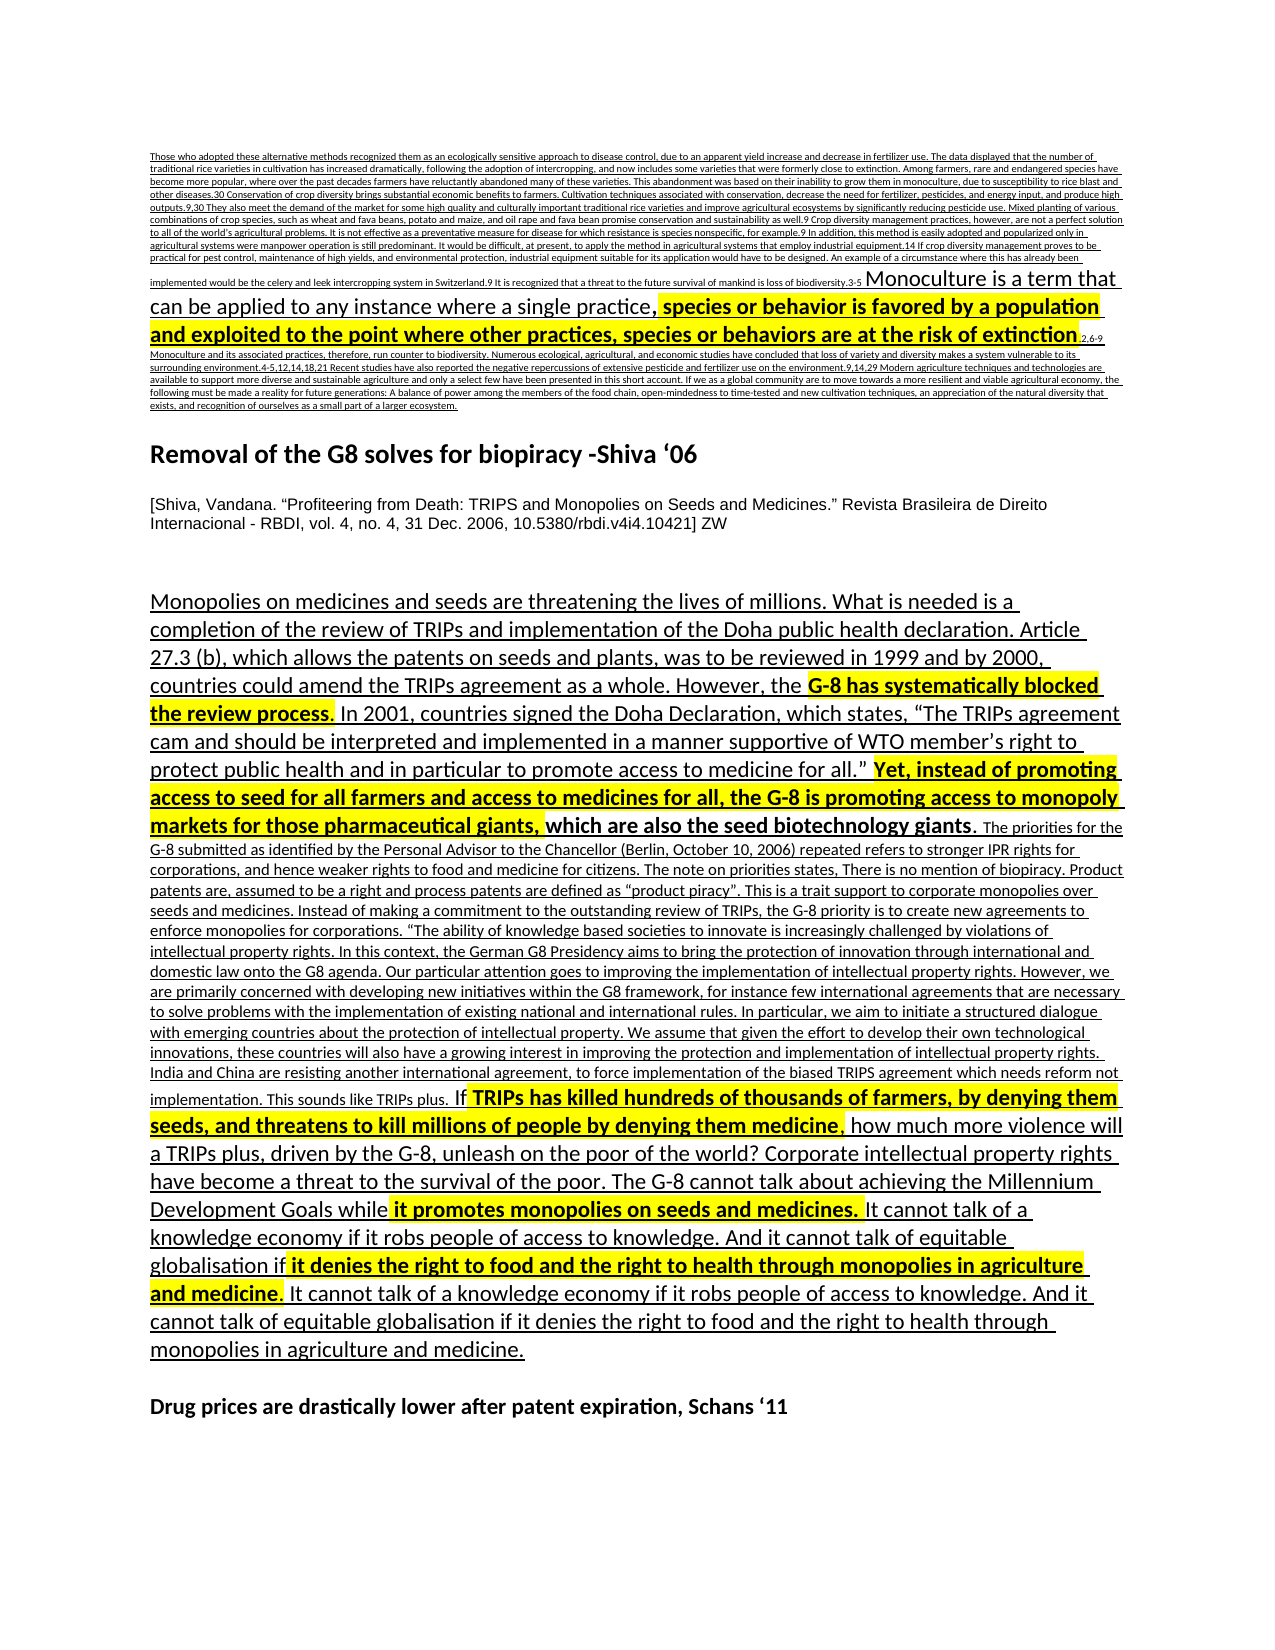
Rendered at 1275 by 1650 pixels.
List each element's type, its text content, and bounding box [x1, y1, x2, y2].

text Monopolies on medicines and seeds are threatening the lives of millions. What is needed is a completion of the review of TRIPs and implementation of the Doha public health declaration. Article 27.3 (b), which allows the patents on seeds and plants, was to be reviewed in 1999 and by 2000, countries could amend the TRIPs agreement as a whole. However, the G-8 has systematically blocked the review process. In 2001, countries signed the Doha Declaration, which states, “The TRIPs agreement cam and should be interpreted and implemented in a manner supportive of WTO member’s right to protect public health and in particular to promote access to medicine for all.” Yet, instead of promoting access to seed for all farmers and access to medicines for all, the G-8 is promoting access to monopoly markets for those pharmaceutical giants, which are also the seed biotechnology giants. The priorities for the G-8 submitted as identified by the Personal Advisor to the Chancellor (Berlin, October 10, 2006) repeated refers to stronger IPR rights for corporations, and hence weaker rights to food and medicine for citizens. The note on priorities states, There is no mention of biopiracy. Product patents are, assumed to be a right and process patents are defined as “product piracy”. This is a trait support to corporate monopolies over seeds and medicines. Instead of making a commitment to the outstanding review of TRIPs, the G-8 priority is to create new agreements to enforce monopolies for corporations. “The ability of knowledge based societies to innovate is increasingly challenged by violations of intellectual property rights. In this context, the German G8 Presidency aims to bring the protection of innovation through international and domestic law onto the G8 agenda. Our particular attention goes to improving the implementation of intellectual property rights. However, we are primarily concerned with developing new initiatives within the G8 framework, for instance few international agreements that are necessary to solve problems with the implementation of existing national and international rules. In particular, we aim to initiate a structured dialogue with emerging countries about the protection of intellectual property. We assume that given the effort to develop their own technological innovations, these countries will also have a growing interest in improving the protection and implementation of intellectual property rights. India and China are resisting another international agreement, to force implementation of the biased TRIPS agreement which needs reform not implementation. This sounds like TRIPs plus. If TRIPs has killed hundreds of thousands of farmers, by denying them seeds, and threatens to kill millions of people by denying them medicine, how much more violence will a TRIPs plus, driven by the G-8, unleash on the poor of the world? Corporate intellectual property rights have become a threat to the survival of the poor. The G-8 cannot talk about achieving the Millennium Development Goals while it promotes monopolies on seeds and medicines. It cannot talk of a knowledge economy if it robs people of access to knowledge. And it cannot talk of equitable globalisation if it denies the right to food and the right to health through monopolies in agriculture and medicine. It cannot talk of a knowledge economy if it robs people of access to knowledge. And it cannot talk of equitable globalisation if it denies the right to food and the right to health through monopolies in agriculture and medicine. [150, 1000, 1125, 1363]
text [Shiva, Vandana. “Profiteering from Death: TRIPS and Monopolies on Seeds and Medicines.” Revista Brasileira de Direito Internacional - RBDI, vol. 4, no. 4, 31 Dec. 2006, 10.5380/rbdi.v4i4.10421] ZW [150, 495, 1125, 533]
text Monopolies on medicines and seeds are threatening the lives of millions. What is needed is a completion of the review of TRIPs and implementation of the Doha public health declaration. Article 27.3 (b), which allows the patents on seeds and plants, was to be reviewed in 1999 and by 2000, countries could amend the TRIPs agreement as a whole. However, the G-8 has systematically blocked the review process. In 2001, countries signed the Doha Declaration, which states, “The TRIPs agreement cam and should be interpreted and implemented in a manner supportive of WTO member’s right to protect public health and in particular to promote access to medicine for all.” Yet, instead of promoting access to seed for all farmers and access to medicines for all, the G-8 is promoting access to monopoly markets for those pharmaceutical giants, which are also the seed biotechnology giants. The priorities for the G-8 submitted as identified by the Personal Advisor to the Chancellor (Berlin, October 10, 2006) repeated refers to stronger IPR rights for corporations, and hence weaker rights to food and medicine for citizens. The note on priorities states, There is no mention of biopiracy. Product patents are, assumed to be a right and process patents are defined as “product piracy”. This is a trait support to corporate monopolies over seeds and medicines. Instead of making a commitment to the outstanding review of TRIPs, the G-8 priority is to create new agreements to enforce monopolies for corporations. “The ability of knowledge based societies to innovate is increasingly challenged by violations of intellectual property rights. In this context, the German G8 Presidency aims to bring the protection of innovation through international and domestic law onto the G8 agenda. Our particular attention goes to improving the implementation of intellectual property rights. However, we are primarily concerned with developing new initiatives within the G8 framework, for instance few international agreements that are necessary to solve problems with the implementation of existing national and international rules. In particular, we aim to initiate a structured dialogue with emerging countries about the protection of intellectual property. We assume that given the effort to develop their own technological innovations, these countries will also have a growing interest in improving the protection and implementation of intellectual property rights. India and China are resisting another international agreement, to force implementation of the biased TRIPS agreement which needs reform not implementation. This sounds like TRIPs plus. If TRIPs has killed hundreds of thousands of farmers, by denying them seeds, and threatens to kill millions of people by denying them medicine, how much more violence will a TRIPs plus, driven by the G-8, unleash on the poor of the world? Corporate intellectual property rights have become a threat to the survival of the poor. The G-8 cannot talk about achieving the Millennium Development Goals while it promotes monopolies on seeds and medicines. It cannot talk of a knowledge economy if it robs people of access to knowledge. And it cannot talk of equitable globalisation if it denies the right to food and the right to health through monopolies in agriculture and medicine. It cannot talk of a knowledge economy if it robs people of access to knowledge. And it cannot talk of equitable globalisation if it denies the right to food and the right to health through monopolies in agriculture and medicine. [150, 587, 1125, 807]
text Removal of the G8 solves for biopiracy -Shiva ‘06 [150, 437, 1125, 470]
text Drug prices are drastically lower after patent expiration, Schans ‘11 [150, 1392, 1125, 1420]
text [150, 150, 1125, 412]
